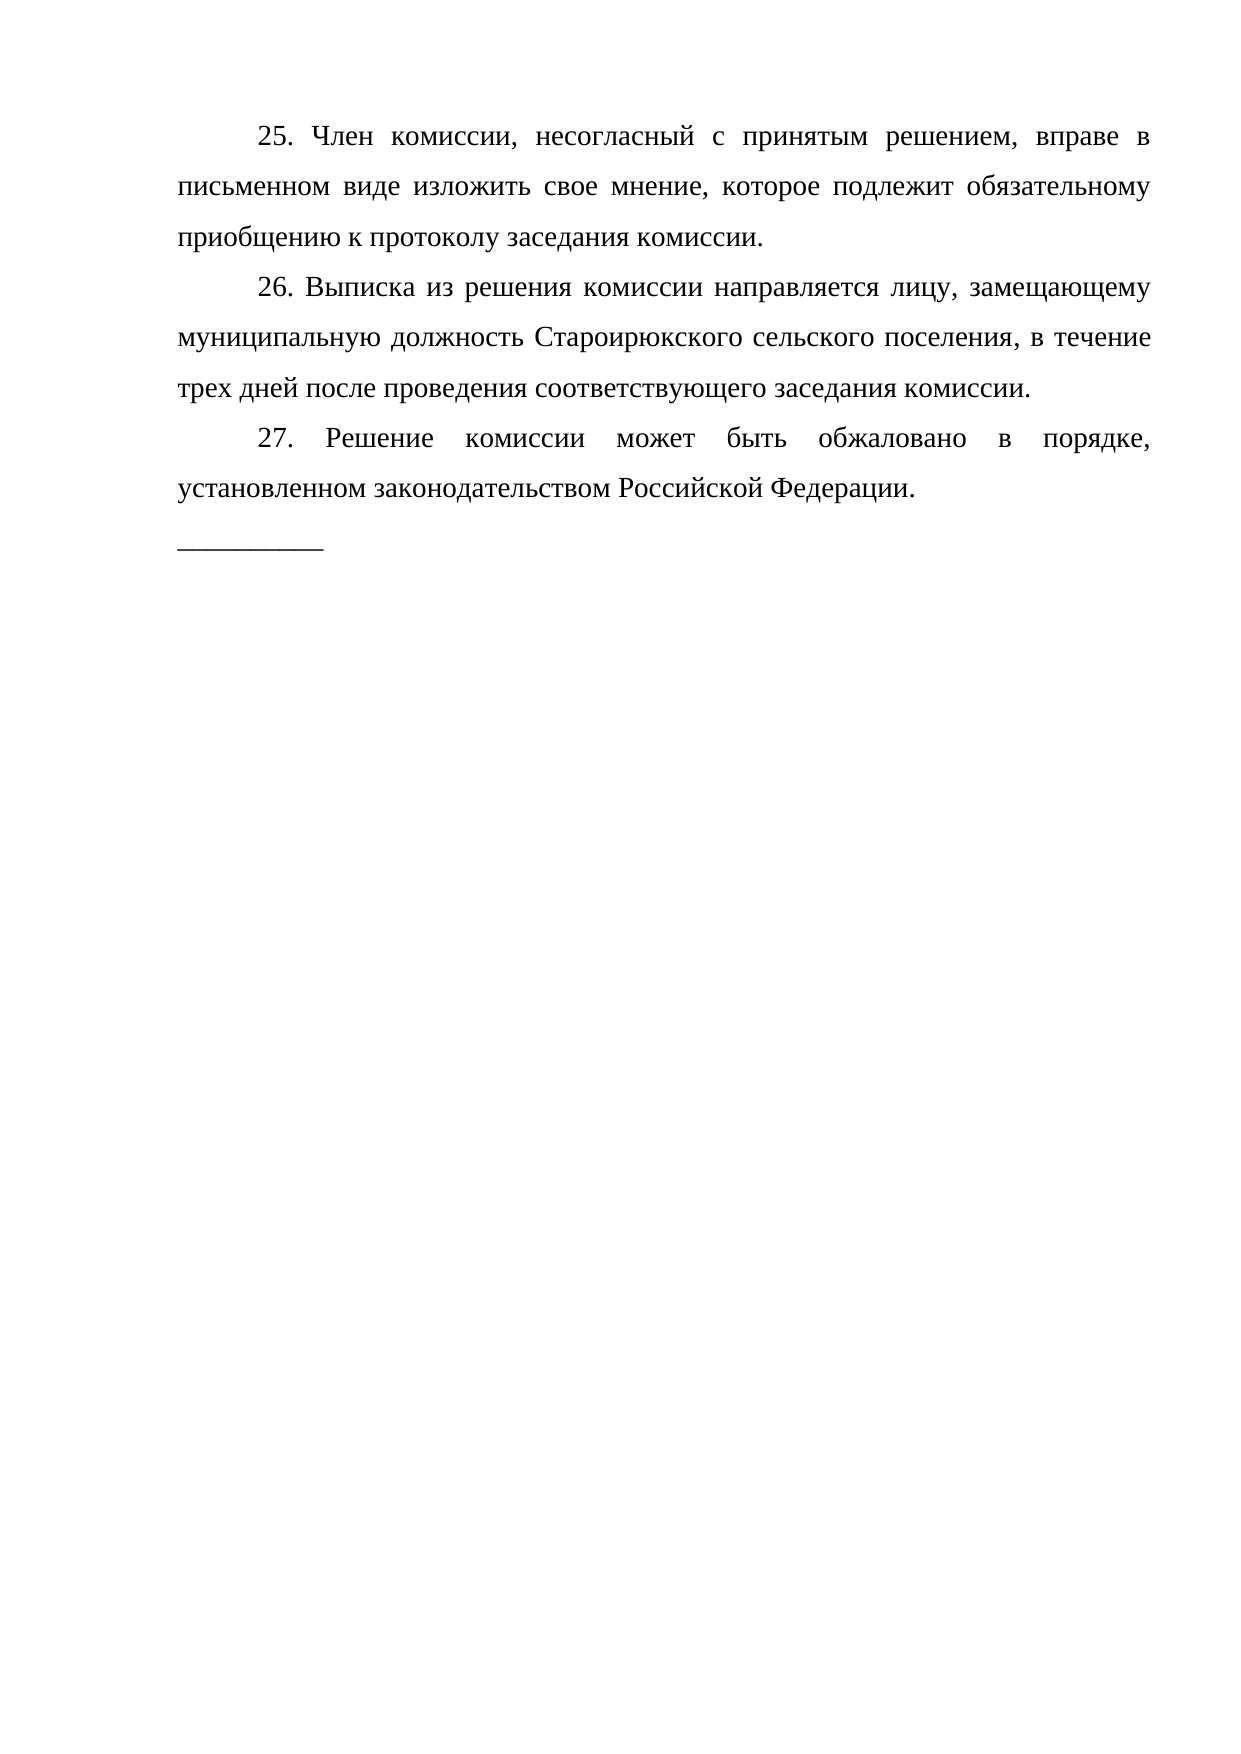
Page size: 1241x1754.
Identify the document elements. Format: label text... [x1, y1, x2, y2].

text 27. Решение комиссии может быть обжаловано в порядке, установленном законодательством Российской Федерации. [177, 420, 1152, 504]
text __________ [177, 521, 1152, 554]
text 25. Член комиссии, несогласный с принятым решением, вправе в письменном виде изложить свое мнение, которое подлежит обязательному приобщению к протоколу заседания комиссии. [177, 118, 1152, 252]
text 26. Выписка из решения комиссии направляется лицу, замещающему муниципальную должность Староирюкского сельского поселения, в течение трех дней после проведения соответствующего заседания комиссии. [177, 269, 1152, 403]
